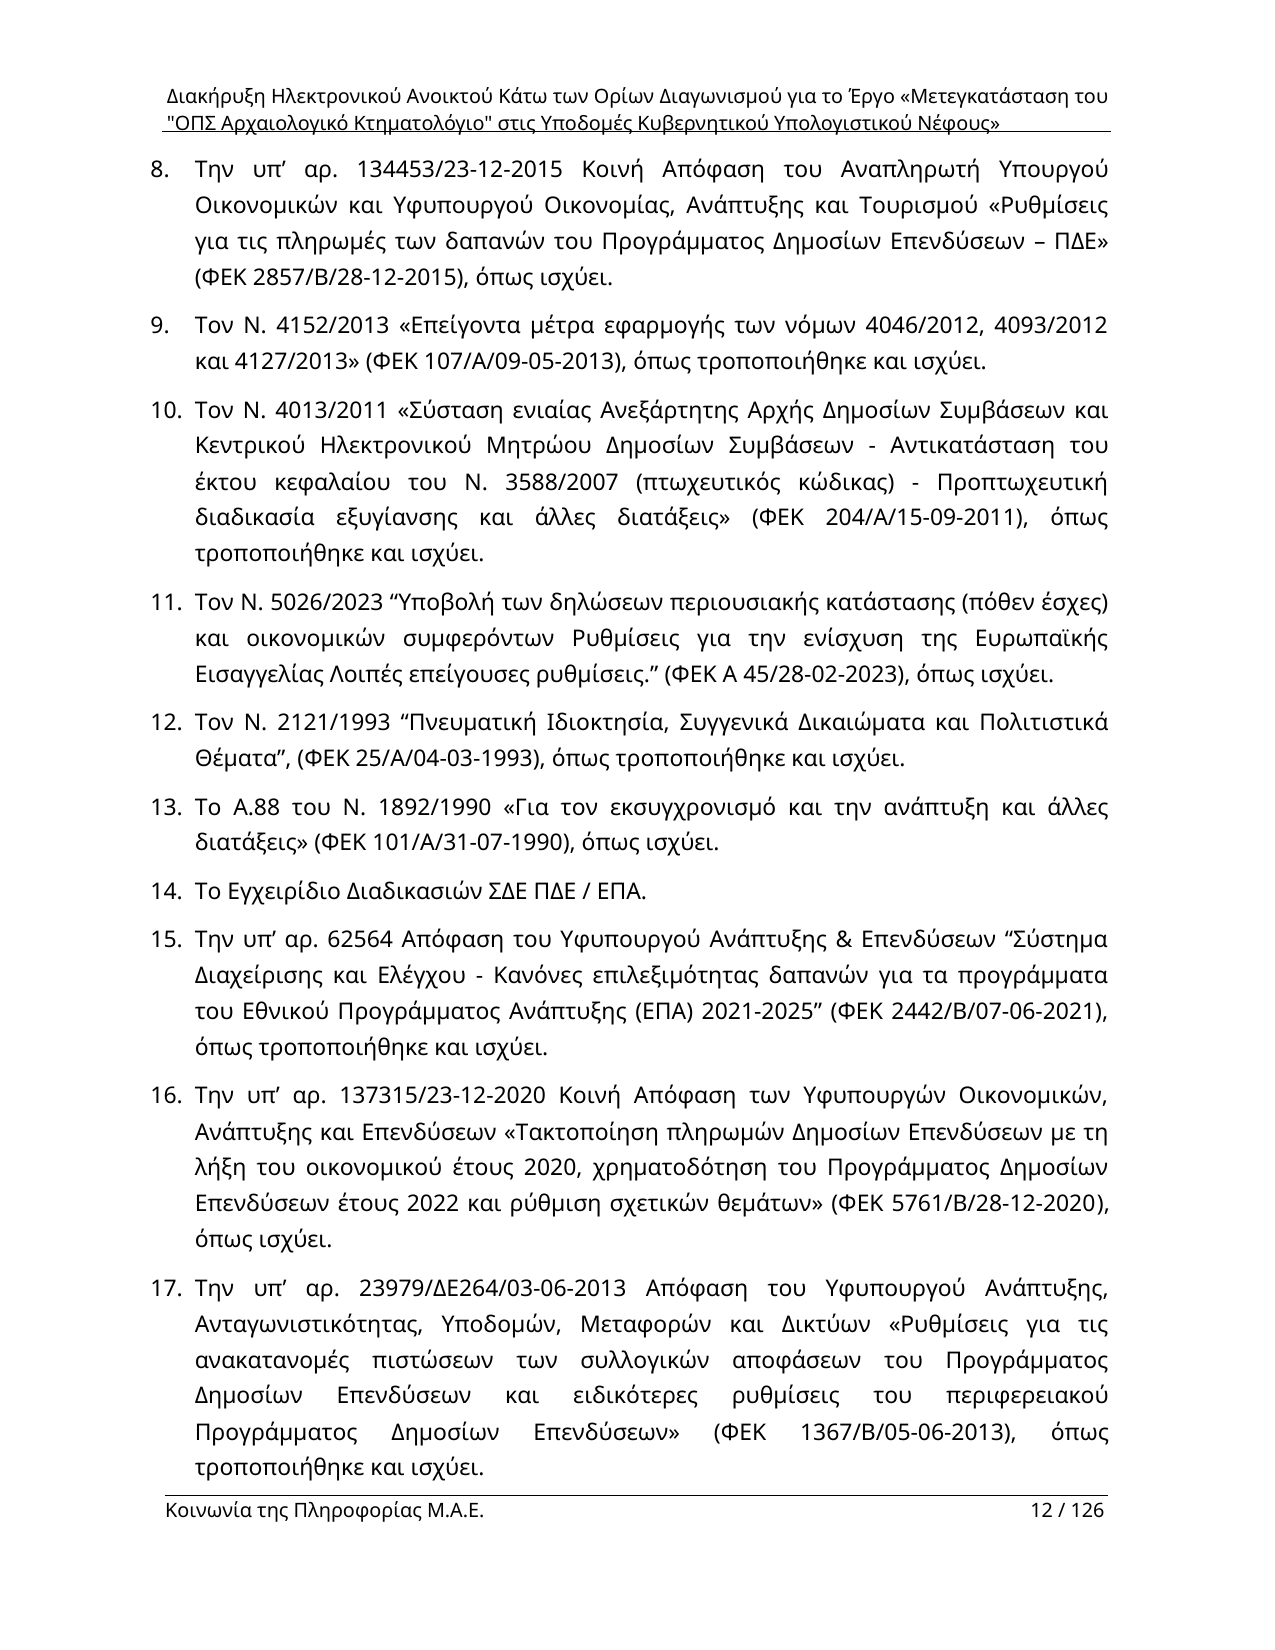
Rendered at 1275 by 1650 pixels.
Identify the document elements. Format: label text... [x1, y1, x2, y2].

list Τον Ν. 5026/2023 “Υποβολή των δηλώσεων περιουσιακής κατάστασης (πόθεν έσχες) και οικονομικών συμφερόντων Ρυθμίσεις για την ενίσχυση της Ευρωπαϊκής Εισαγγελίας Λοιπές επείγουσες ρυθμίσεις.” (ΦΕΚ Α 45/28-02-2023), όπως ισχύει. [150, 586, 1109, 689]
list Τον N. 4013/2011 «Σύσταση ενιαίας Ανεξάρτητης Αρχής Δημοσίων Συμβάσεων και Κεντρικού Ηλεκτρονικού Μητρώου Δημοσίων Συμβάσεων - Αντικατάσταση του έκτου κεφαλαίου του Ν. 3588/2007 (πτωχευτικός κώδικας) - Προπτωχευτική διαδικασία εξυγίανσης και άλλες διατάξεις» (ΦΕΚ 204/Α/15-09-2011), όπως τροποποιήθηκε και ισχύει. [150, 393, 1109, 568]
list Τον Ν. 2121/1993 “Πνευματική Ιδιοκτησία, Συγγενικά Δικαιώματα και Πολιτιστικά Θέματα”, (ΦΕΚ 25/Α/04-03-1993), όπως τροποποιήθηκε και ισχύει. [150, 706, 1109, 773]
list Την υπ’ αρ. 23979/ΔΕ264/03-06-2013 Απόφαση του Υφυπουργού Ανάπτυξης, Ανταγωνιστικότητας, Υποδομών, Μεταφορών και Δικτύων «Ρυθμίσεις για τις ανακατανομές πιστώσεων των συλλογικών αποφάσεων του Προγράμματος Δημοσίων Επενδύσεων και ειδικότερες ρυθμίσεις του περιφερειακού Προγράμματος Δημοσίων Επενδύσεων» (ΦΕΚ 1367/Β/05-06-2013), όπως τροποποιήθηκε και ισχύει. [150, 1272, 1109, 1483]
list Το Α.88 του Ν. 1892/1990 «Για τον εκσυγχρονισμό και την ανάπτυξη και άλλες διατάξεις» (ΦΕΚ 101/Α/31-07-1990), όπως ισχύει. [150, 790, 1109, 858]
list Το Εγχειρίδιο Διαδικασιών ΣΔΕ ΠΔΕ / ΕΠΑ. [150, 875, 1109, 906]
list Τον Ν. 4152/2013 «Επείγοντα μέτρα εφαρμογής των νόμων 4046/2012, 4093/2012 και 4127/2013» (ΦΕΚ 107/Α/09-05-2013), όπως τροποποιήθηκε και ισχύει. [150, 309, 1109, 376]
list Την υπ’ αρ. 134453/23-12-2015 Κοινή Απόφαση του Αναπληρωτή Υπουργού Οικονομικών και Υφυπουργού Οικονομίας, Ανάπτυξης και Τουρισμού «Ρυθμίσεις για τις πληρωμές των δαπανών του Προγράμματος Δημοσίων Επενδύσεων – ΠΔΕ» (ΦΕΚ 2857/Β/28-12-2015), όπως ισχύει. [150, 153, 1109, 292]
list Την υπ’ αρ. 62564 Απόφαση του Υφυπουργού Ανάπτυξης & Επενδύσεων “Σύστημα Διαχείρισης και Ελέγχου - Κανόνες επιλεξιμότητας δαπανών για τα προγράμματα του Εθνικού Προγράμματος Ανάπτυξης (ΕΠΑ) 2021-2025” (ΦΕΚ 2442/Β/07-06-2021), όπως τροποποιήθηκε και ισχύει. [150, 923, 1109, 1062]
list Την υπ’ αρ. 137315/23-12-2020 Κοινή Απόφαση των Υφυπουργών Οικονομικών, Ανάπτυξης και Επενδύσεων «Τακτοποίηση πληρωμών Δημοσίων Επενδύσεων με τη λήξη του οικονομικού έτους 2020, χρηματοδότηση του Προγράμματος Δημοσίων Επενδύσεων έτους 2022 και ρύθμιση σχετικών θεμάτων» (ΦΕΚ 5761/Β/28-12-2020), όπως ισχύει. [150, 1079, 1109, 1254]
